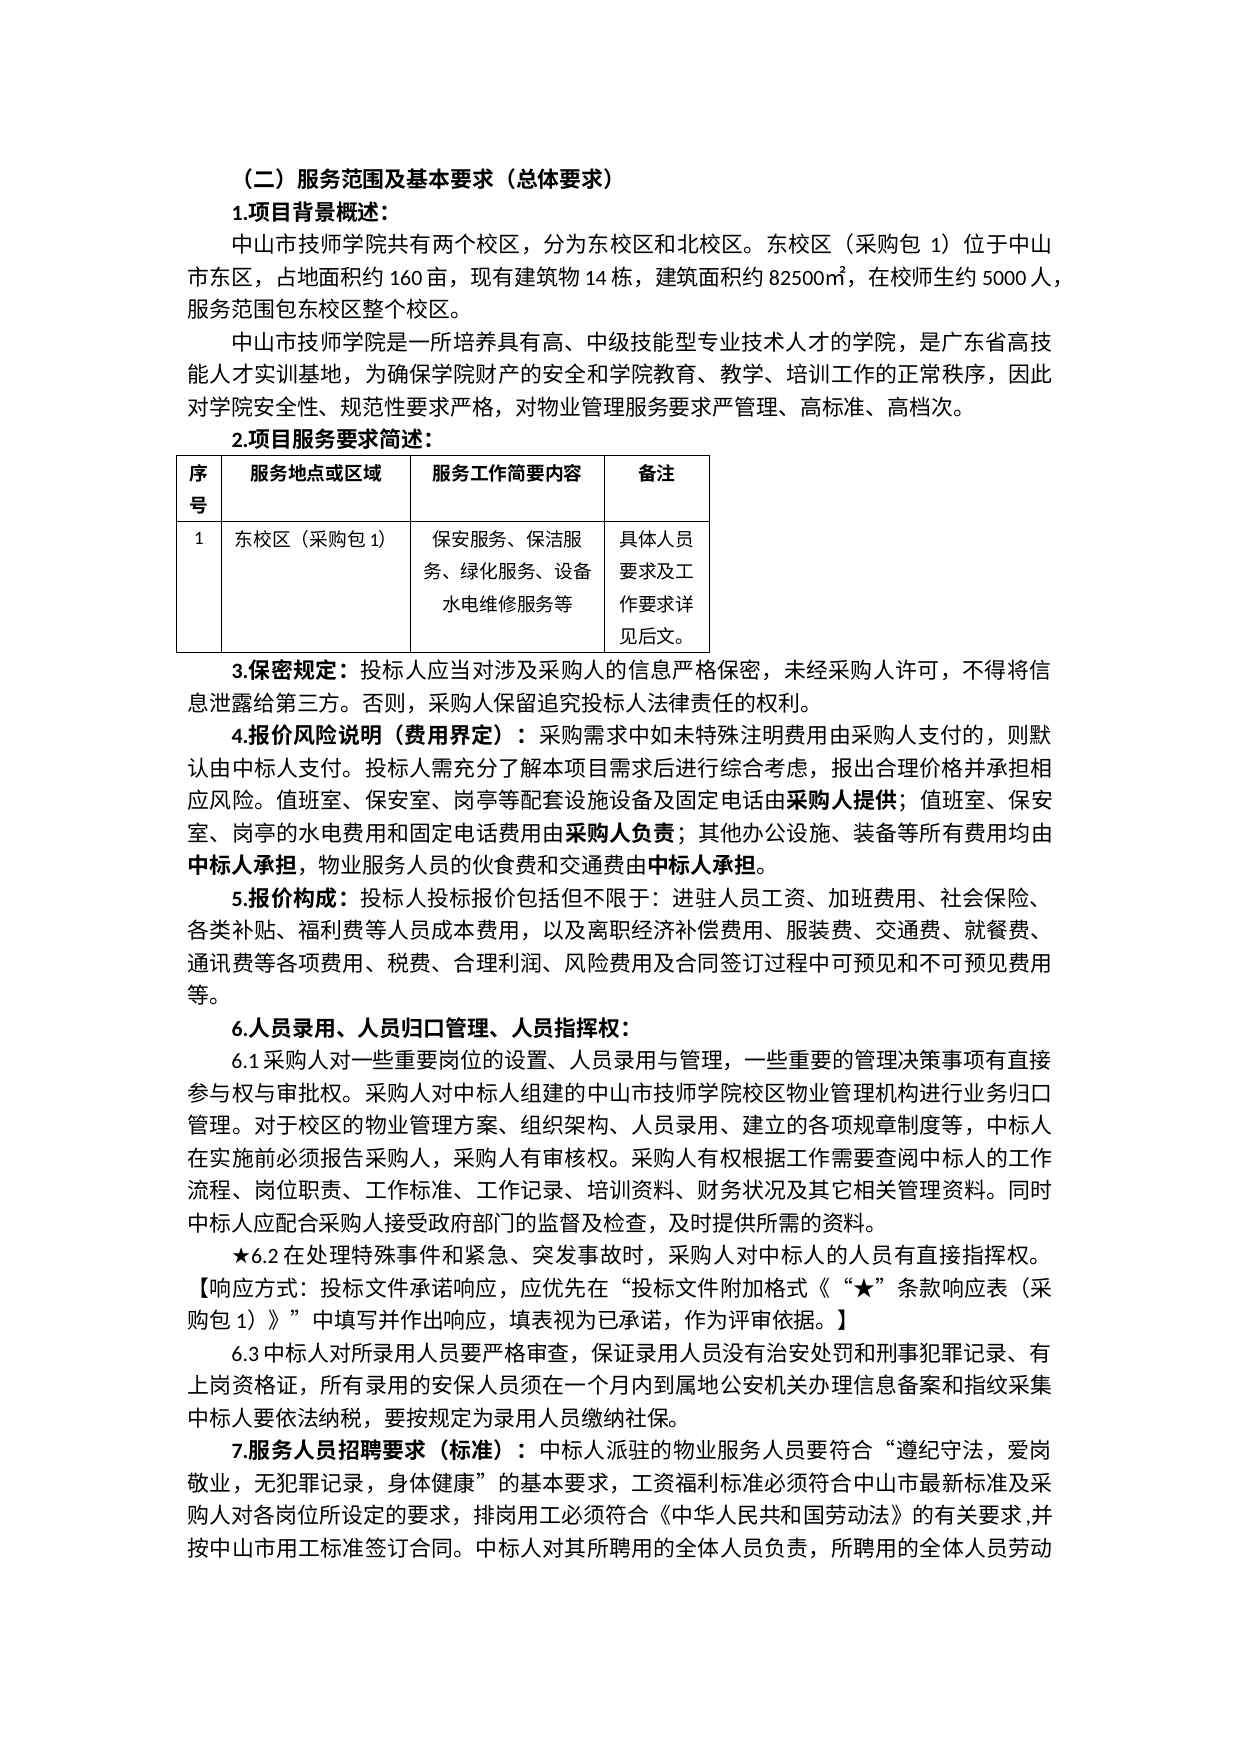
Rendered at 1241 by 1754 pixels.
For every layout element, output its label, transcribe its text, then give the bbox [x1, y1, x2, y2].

text 3.保密规定：投标人应当对涉及采购人的信息严格保密，未经采购人许可，不得将信息泄露给第三方。否则，采购人保留追究投标人法律责任的权利。 [187, 653, 1053, 718]
table_header 备注 [605, 456, 709, 521]
table_cell 东校区（采购包1） [222, 522, 410, 652]
text ★6.2在处理特殊事件和紧急、突发事故时，采购人对中标人的人员有直接指挥权。【响应方式：投标文件承诺响应，应优先在“投标文件附加格式《“★”条款响应表（采购包1）》”中填写并作出响应，填表视为已承诺，作为评审依据。】 [187, 1238, 1053, 1335]
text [187, 1433, 1053, 1563]
table_cell 保安服务、保洁服务、绿化服务、设备水电维修服务等 [411, 522, 604, 652]
table_cell 具体人员要求及工作要求详见后文。 [605, 522, 709, 652]
text 中山市技师学院共有两个校区，分为东校区和北校区。东校区（采购包1）位于中山市东区，占地面积约160亩，现有建筑物14栋，建筑面积约82500㎡，在校师生约5000人，服务范围包东校区整个校区。 [187, 227, 1053, 324]
text 中山市技师学院是一所培养具有高、中级技能型专业技术人才的学院，是广东省高技能人才实训基地，为确保学院财产的安全和学院教育、教学、培训工作的正常秩序，因此，对学院安全性、规范性要求严格，对物业管理服务要求严管理、高标准、高档次。 [187, 324, 1053, 422]
text 6.3中标人对所录用人员要严格审查，保证录用人员没有治安处罚和刑事犯罪记录、有上岗资格证，所有录用的安保人员须在一个月内到属地公安机关办理信息备案和指纹采集。中标人要依法纳税，要按规定为录用人员缴纳社保。 [187, 1335, 1053, 1433]
text 2.项目服务要求简述： [187, 422, 1053, 454]
text 6.1采购人对一些重要岗位的设置、人员录用与管理，一些重要的管理决策事项有直接参与权与审批权。采购人对中标人组建的中山市技师学院校区物业管理机构进行业务归口管理。对于校区的物业管理方案、组织架构、人员录用、建立的各项规章制度等，中标人在实施前必须报告采购人，采购人有审核权。采购人有权根据工作需要查阅中标人的工作流程、岗位职责、工作标准、工作记录、培训资料、财务状况及其它相关管理资料。同时，中标人应配合采购人接受政府部门的监督及检查，及时提供所需的资料。 [187, 1043, 1053, 1238]
table_header 服务地点或区域 [222, 456, 410, 521]
text 6.人员录用、人员归口管理、人员指挥权： [187, 1010, 1053, 1043]
text 4.报价风险说明（费用界定）：采购需求中如未特殊注明费用由采购人支付的，则默认由中标人支付。投标人需充分了解本项目需求后进行综合考虑，报出合理价格并承担相应风险。值班室、保安室、岗亭等配套设施设备及固定电话由采购人提供；值班室、保安室、岗亭的水电费用和固定电话费用由采购人负责；其他办公设施、装备等所有费用均由中标人承担，物业服务人员的伙食费和交通费由中标人承担。 [187, 718, 1053, 880]
table_header 序号 [177, 456, 221, 521]
text 1.项目背景概述： [187, 194, 1053, 227]
text 5.报价构成：投标人投标报价包括但不限于：进驻人员工资、加班费用、社会保险、各类补贴、福利费等人员成本费用，以及离职经济补偿费用、服装费、交通费、就餐费、通讯费等各项费用、税费、合理利润、风险费用及合同签订过程中可预见和不可预见费用等。 [187, 880, 1053, 1010]
text （二）服务范围及基本要求（总体要求） [187, 162, 1053, 194]
table_cell 1 [177, 522, 221, 652]
table_header 服务工作简要内容 [411, 456, 604, 521]
